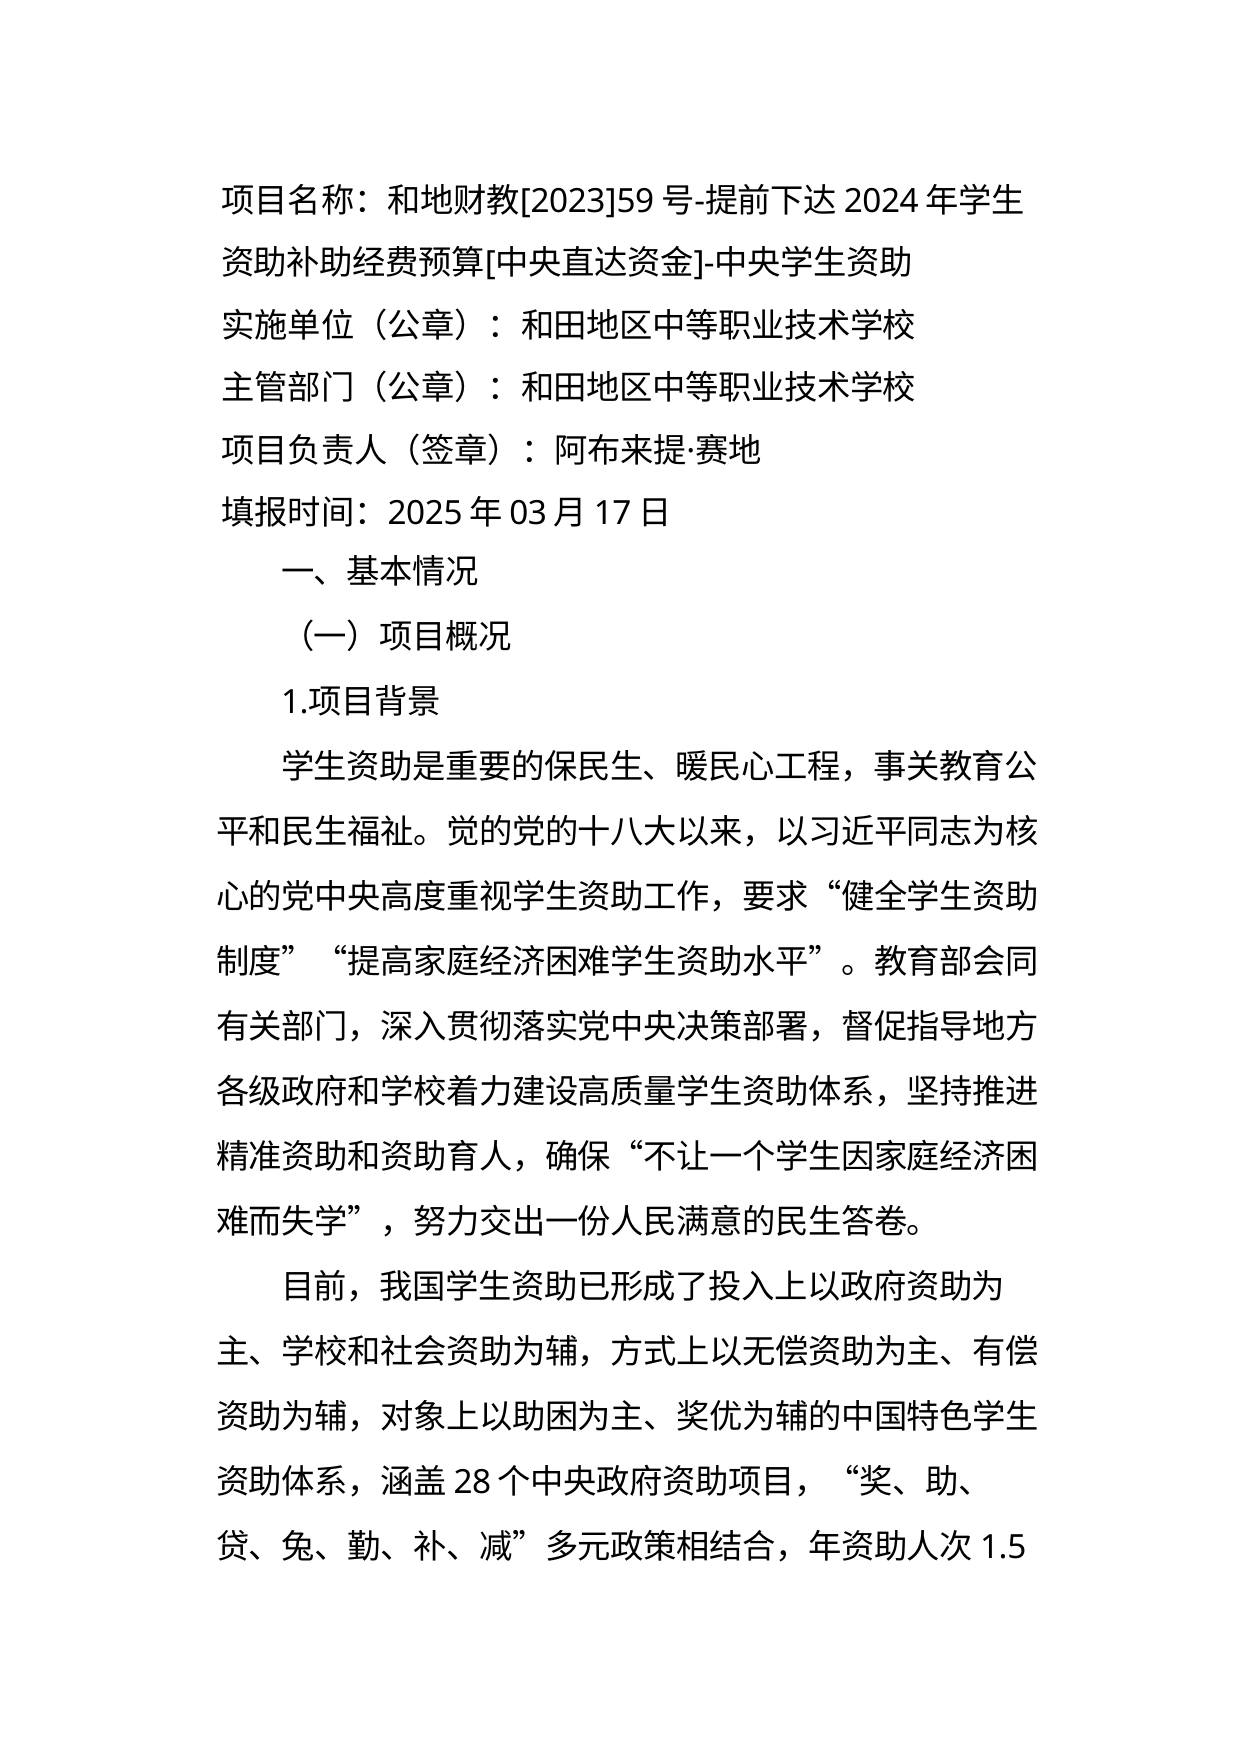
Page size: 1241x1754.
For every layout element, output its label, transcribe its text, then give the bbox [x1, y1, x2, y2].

text 项目名称：和地财教[2023]59号-提前下达2024年学生资助补助经费预算[中央直达资金]-中央学生资助 [221, 162, 1053, 287]
text 一、基本情况 [216, 537, 1053, 602]
text 填报时间：2025年03月17日 [187, 474, 1053, 537]
text 学生资助是重要的保民生、暖民心工程，事关教育公平和民生福祉。觉的党的十八大以来，以习近平同志为核心的党中央高度重视学生资助工作，要求“健全学生资助制度”“提高家庭经济困难学生资助水平”。教育部会同有关部门，深入贯彻落实党中央决策部署，督促指导地方各级政府和学校着力建设高质量学生资助体系，坚持推进精准资助和资助育人，确保“不让一个学生因家庭经济困难而失学”，努力交出一份人民满意的民生答卷。 [216, 732, 1053, 1252]
text 1.项目背景 [216, 667, 1053, 732]
text 项目负责人（签章）：阿布来提·赛地 [187, 412, 1053, 474]
text 主管部门（公章）：和田地区中等职业技术学校 [187, 349, 1053, 412]
text （一）项目概况 [216, 602, 1053, 667]
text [216, 1252, 1053, 1577]
text 实施单位（公章）：和田地区中等职业技术学校 [187, 287, 1053, 349]
